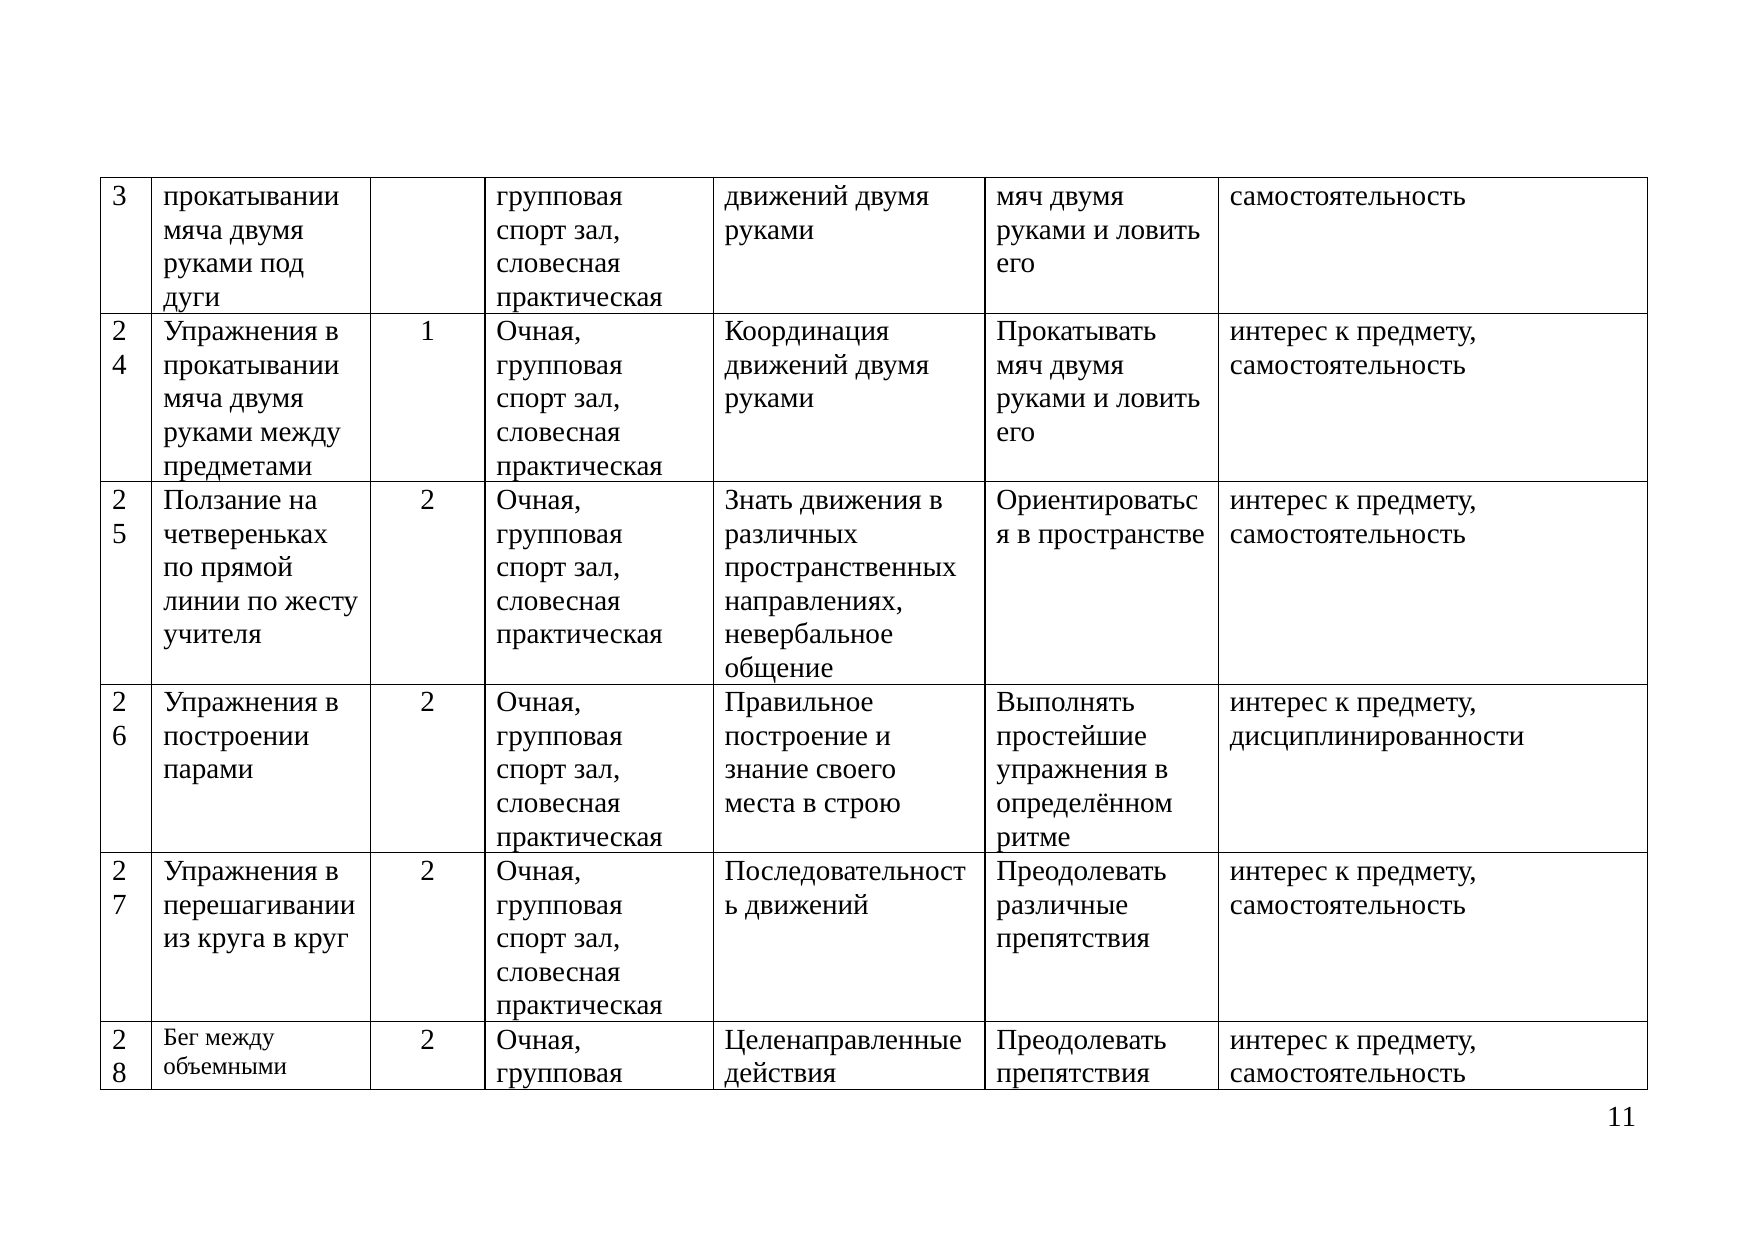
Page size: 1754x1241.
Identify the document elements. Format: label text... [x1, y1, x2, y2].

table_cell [486, 178, 713, 312]
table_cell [152, 1022, 370, 1089]
table_cell Последовательность движений [714, 853, 984, 1021]
table_cell Координация движений двумя руками [714, 314, 984, 481]
table_cell Ориентироваться в пространстве [986, 482, 1218, 683]
table_cell Выполнять простейшие упражнения в определённом ритме [986, 685, 1218, 852]
table_cell Правильное построение и знание своего места в строю [714, 685, 984, 852]
table_cell 2 [371, 853, 484, 1021]
table_cell интерес к предмету, самостоятельность [1219, 314, 1647, 481]
table_cell Упражнения в прокатывании мяча двумя руками между предметами [152, 314, 370, 481]
table_cell 23 [101, 178, 151, 312]
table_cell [714, 178, 984, 312]
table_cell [486, 1022, 713, 1089]
table_cell Очная, групповая спорт зал, словесная практическая [486, 853, 713, 1021]
table_cell Очная, групповая спорт зал, словесная практическая [486, 482, 713, 683]
table_cell интерес к предмету, дисциплинированности [1219, 685, 1647, 852]
table_cell Упражнения в построении парами [152, 685, 370, 852]
table_cell Преодолевать различные препятствия [986, 853, 1218, 1021]
table_cell 2 [371, 482, 484, 683]
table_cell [1219, 178, 1647, 312]
table_cell 25 [101, 482, 151, 683]
table_cell Упражнения в перешагивании из круга в круг [152, 853, 370, 1021]
table_cell Знать движения в различных пространственных направлениях, невербальное общение [714, 482, 984, 683]
table_cell интерес к предмету, самостоятельность [1219, 853, 1647, 1021]
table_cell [714, 1022, 984, 1089]
table_cell Очная, групповая спорт зал, словесная практическая [486, 314, 713, 481]
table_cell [986, 178, 1218, 312]
table_cell 26 [101, 685, 151, 852]
table_cell 1 [371, 314, 484, 481]
table_cell 27 [101, 853, 151, 1021]
table_cell Ползание на четвереньках по прямой линии по жесту учителя [152, 482, 370, 683]
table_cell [152, 178, 370, 312]
table_cell 2 [371, 1022, 484, 1089]
table_cell Очная, групповая спорт зал, словесная практическая [486, 685, 713, 852]
table_cell 1 [371, 178, 484, 312]
table_cell интерес к предмету, самостоятельность [1219, 482, 1647, 683]
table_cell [1219, 1022, 1647, 1089]
table_cell Прокатывать мяч двумя руками и ловить его [986, 314, 1218, 481]
table_cell 2 [371, 685, 484, 852]
table_cell 28 [101, 1022, 151, 1089]
table_cell 24 [101, 314, 151, 481]
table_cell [986, 1022, 1218, 1089]
